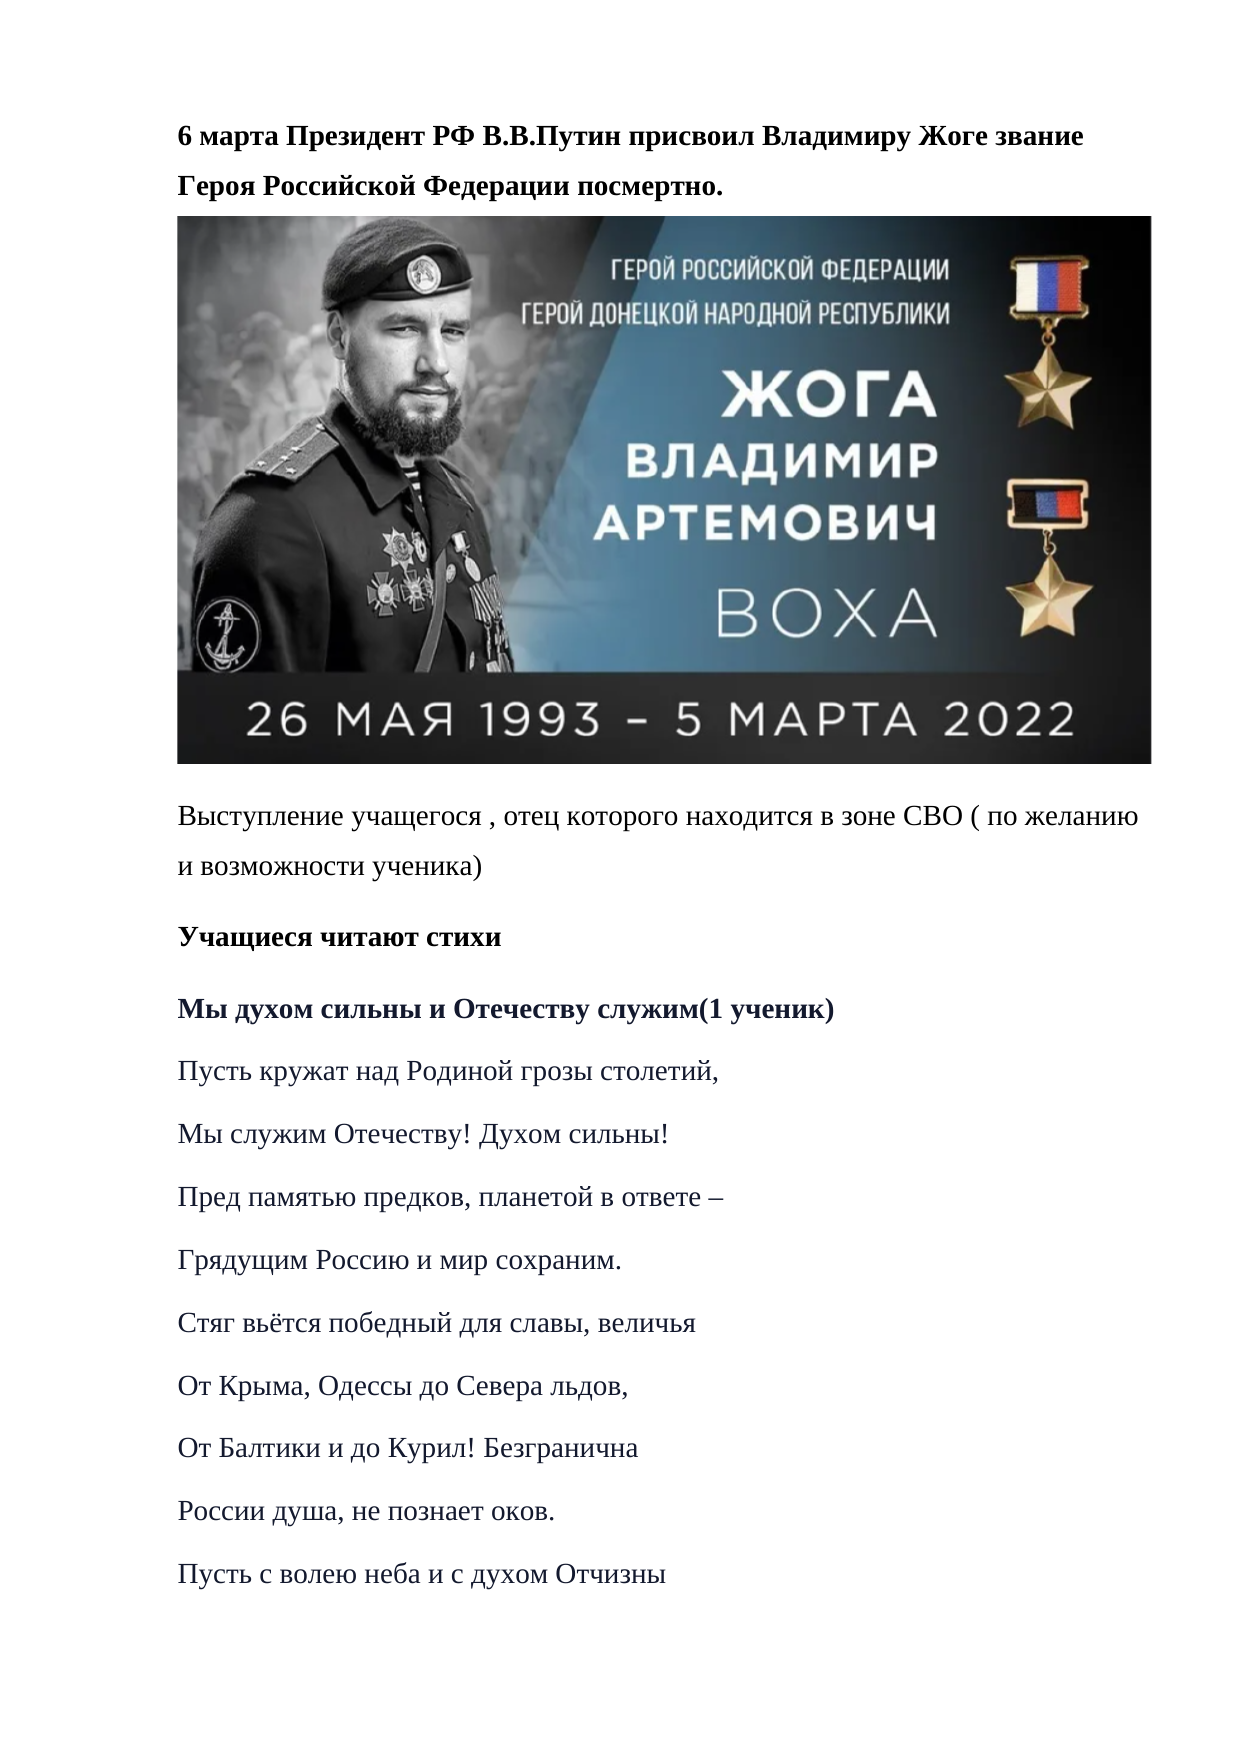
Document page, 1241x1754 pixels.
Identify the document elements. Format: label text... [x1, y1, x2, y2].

text От Балтики и до Курил! Безгранична [177, 1430, 1152, 1464]
text России душа, не познает оков. [177, 1493, 1152, 1527]
text Стяг вьётся победный для славы, величья [177, 1305, 1152, 1338]
text Пред памятью предков, планетой в ответе – [177, 1179, 1152, 1213]
text Учащиеся читают стихи [177, 919, 1152, 953]
text Мы духом сильны и Отечеству служим(1 ученик) [177, 991, 1152, 1024]
text Пусть кружат над Родиной грозы столетий, [177, 1053, 1152, 1087]
picture [177, 216, 1152, 764]
text Пусть с волею неба и с духом Отчизны [177, 1556, 1152, 1589]
text От Крыма, Одессы до Севера льдов, [177, 1368, 1152, 1401]
text Грядущим Россию и мир сохраним. [177, 1242, 1152, 1276]
text Выступление учащегося , отец которого находится в зоне СВО ( по желанию и возможности ученика) [177, 798, 1152, 882]
text 6 марта Президент РФ В.В.Путин присвоил Владимиру Жоге звание Героя Российской Федерации посмертно. [177, 118, 1152, 216]
text Мы служим Отечеству! Духом сильны! [177, 1116, 1152, 1150]
